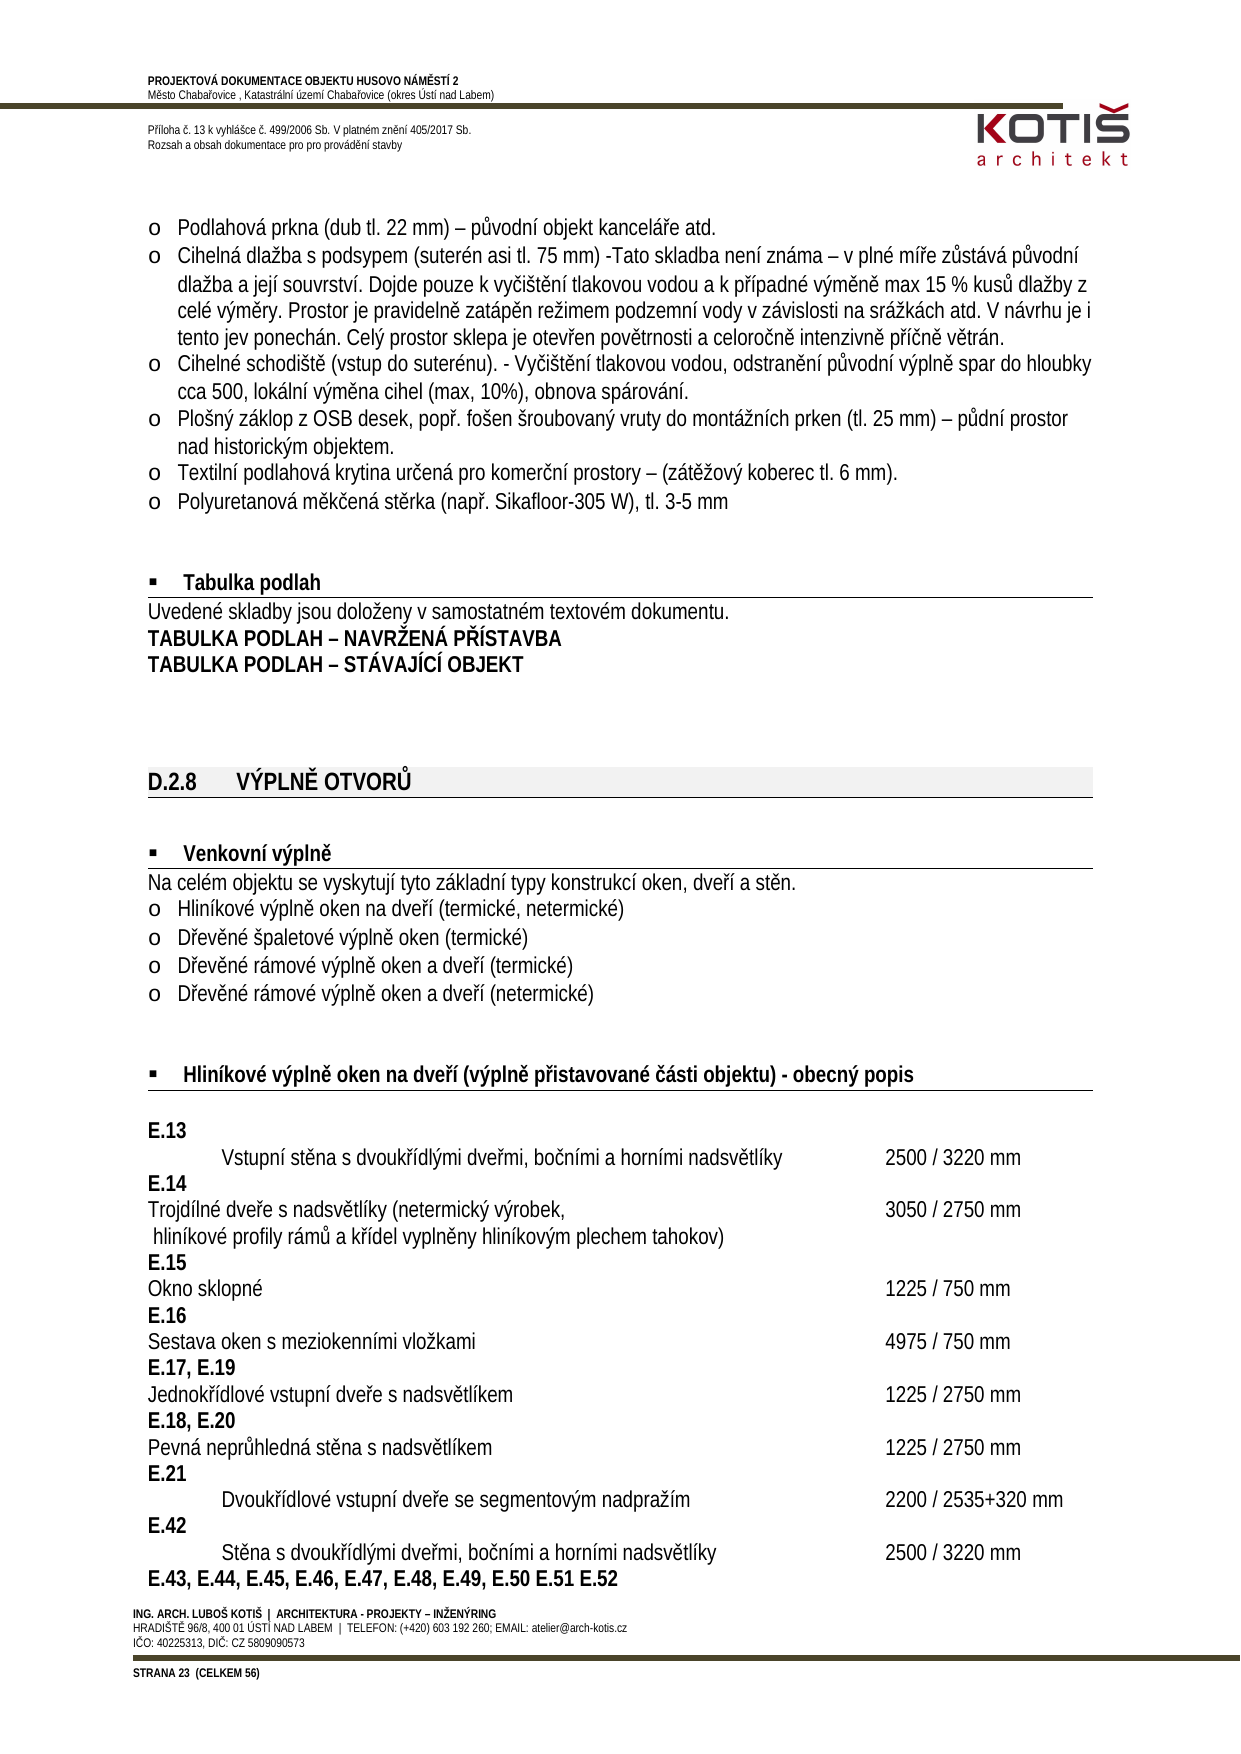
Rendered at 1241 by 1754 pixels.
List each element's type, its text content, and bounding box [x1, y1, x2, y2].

text E.43, E.44, E.45, E.46, E.47, E.48, E.49, E.50 E.51 E.52 [148, 1565, 1093, 1592]
text Vstupní stěna s dvoukřídlými dveřmi, bočními a horními nadsvětlíky 2500 / 3220 mm [148, 1143, 1093, 1170]
text E.18, E.20 [148, 1407, 1093, 1433]
text Na celém objektu se vyskytují tyto základní typy konstrukcí oken, dveří a stěn. [148, 869, 1093, 895]
text Stěna s dvoukřídlými dveřmi, bočními a horními nadsvětlíky 2500 / 3220 mm [148, 1539, 1093, 1565]
list Dřevěné rámové výplně oken a dveří (netermické) [148, 980, 1093, 1009]
text Okno sklopné 1225 / 750 mm [148, 1275, 1093, 1302]
list Dřevěné špaletové výplně oken (termické) [148, 924, 1093, 952]
text TABULKA PODLAH – NAVRŽENÁ PŘÍSTAVBA [148, 624, 1093, 651]
text E.14 [148, 1170, 1093, 1196]
picture [973, 99, 1132, 170]
subtitle Výplně otvorů [148, 767, 1093, 797]
text Tabulka podlah [148, 569, 1093, 597]
list Textilní podlahová krytina určená pro komerční prostory – (zátěžový koberec tl. 6 mm). [148, 459, 1093, 488]
text E.21 [148, 1460, 1093, 1486]
list Cihelné schodiště (vstup do suterénu). - Vyčištění tlakovou vodou, odstranění původní výplně spar do hloubky cca 500, lokální výměna cihel (max, 10%), obnova spárování. [148, 350, 1093, 404]
text Venkovní výplně [148, 839, 1093, 868]
text hliníkové profily rámů a křídel vyplněny hliníkovým plechem tahokov) [148, 1223, 1093, 1249]
text Jednokřídlové vstupní dveře s nadsvětlíkem 1225 / 2750 mm [148, 1381, 1093, 1407]
text Sestava oken s meziokenními vložkami 4975 / 750 mm [148, 1328, 1093, 1354]
list Cihelná dlažba s podsypem (suterén asi tl. 75 mm) -Tato skladba není známa – v plné míře zůstává původní dlažba a její souvrství. Dojde pouze k vyčištění tlakovou vodou a k případné výměně max 15 % kusů dlažby z celé výměry. Prostor je pravidelně zatápěn režimem podzemní vody v závislosti na srážkách atd. V návrhu je i tento jev ponechán. Celý prostor sklepa je otevřen povětrnosti a celoročně intenzivně příčně větrán. [148, 242, 1093, 350]
text Uvedené skladby jsou doloženy v samostatném textovém dokumentu. [148, 598, 1093, 624]
text Trojdílné dveře s nadsvětlíky (netermický výrobek, 3050 / 2750 mm [148, 1196, 1093, 1223]
text Dvoukřídlové vstupní dveře se segmentovým nadpražím 2200 / 2535+320 mm [148, 1486, 1093, 1512]
text E.13 [148, 1117, 1093, 1143]
text E.42 [148, 1512, 1093, 1539]
text Pevná neprůhledná stěna s nadsvětlíkem 1225 / 2750 mm [148, 1433, 1093, 1460]
text TABULKA PODLAH – STÁVAJÍCÍ OBJEKT [148, 651, 1093, 677]
text Hliníkové výplně oken na dveří (výplně přistavované části objektu) - obecný popis [148, 1061, 1093, 1090]
list Dřevěné rámové výplně oken a dveří (termické) [148, 952, 1093, 980]
list Podlahová prkna (dub tl. 22 mm) – původní objekt kanceláře atd. [148, 214, 1093, 242]
text E.15 [148, 1249, 1093, 1275]
text E.16 [148, 1302, 1093, 1328]
list Polyuretanová měkčená stěrka (např. Sikafloor-305 W), tl. 3-5 mm [148, 488, 1093, 516]
list Hliníkové výplně oken na dveří (termické, netermické) [148, 895, 1093, 924]
list Plošný záklop z OSB desek, popř. fošen šroubovaný vruty do montážních prken (tl. 25 mm) – půdní prostor nad historickým objektem. [148, 404, 1093, 459]
text E.17, E.19 [148, 1354, 1093, 1381]
